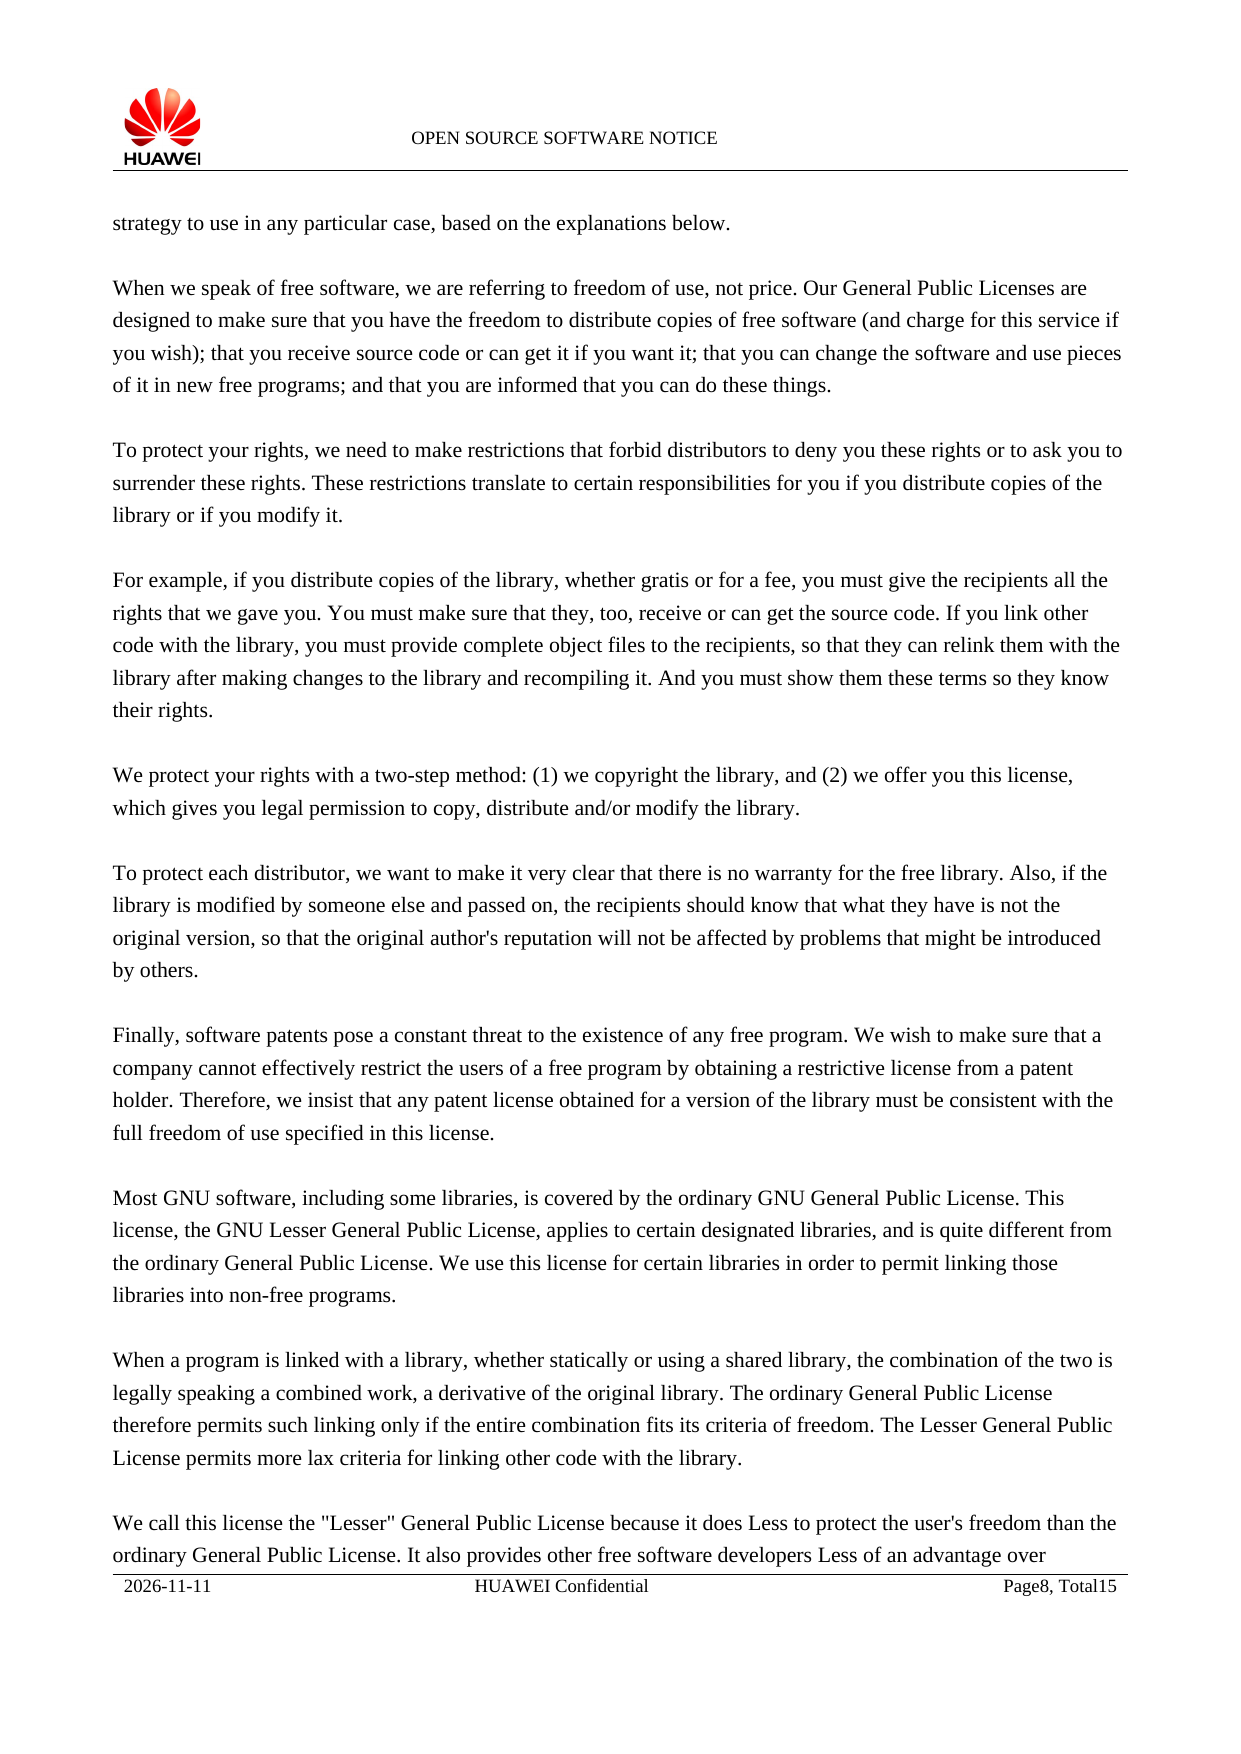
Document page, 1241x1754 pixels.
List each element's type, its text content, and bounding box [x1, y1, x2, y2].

picture [124, 88, 201, 165]
